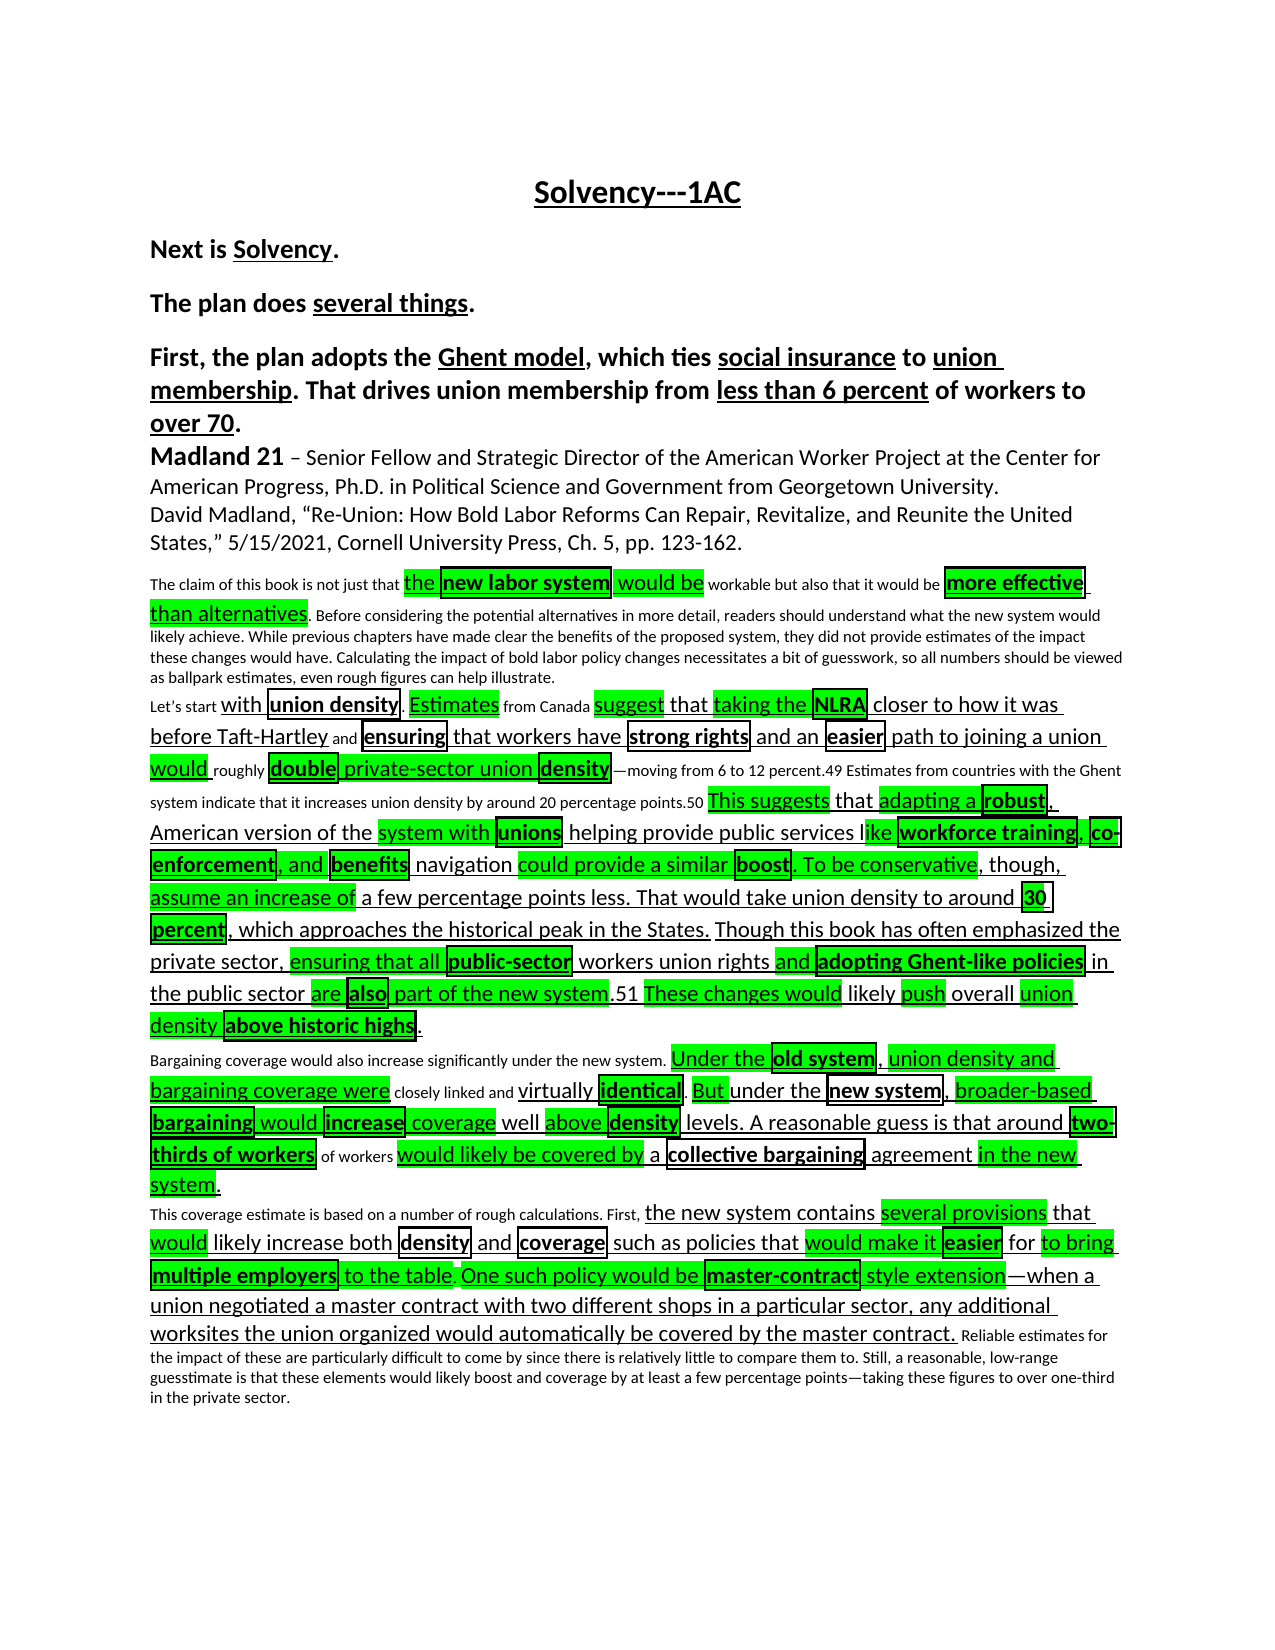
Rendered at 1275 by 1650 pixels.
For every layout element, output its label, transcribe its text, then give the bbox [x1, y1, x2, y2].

text Let’s start with union density. Estimates from Canada suggest that taking the NLRA closer to how it was before Taft-Hartley and ensuring that workers have strong rights and an easier path to joining a union would roughly double private-sector union density—moving from 6 to 12 percent.49 Estimates from countries with the Ghent system indicate that it increases union density by around 20 percentage points.50 This suggests that adapting a robust, American version of the system with unions helping provide public services like workforce training, co-enforcement, and benefits navigation could provide a similar boost. To be conservative, though, assume an increase of a few percentage points less. That would take union density to around 30 percent, which approaches the historical peak in the States. Though this book has often emphasized the private sector, ensuring that all public-sector workers union rights and adopting Ghent-like policies in the public sector are also part of the new system.51 These changes would likely push overall union density above historic highs. [150, 688, 1125, 1042]
subtitle The plan does several things. [150, 286, 1125, 319]
text David Madland, “Re-Union: How Bold Labor Reforms Can Repair, Revitalize, and Reunite the United States,” 5/15/2021, Cornell University Press, Ch. 5, pp. 123-162. [150, 500, 1125, 556]
subtitle First, the plan adopts the Ghent model, which ties social insurance to union membership. That drives union membership from less than 6 percent of workers to over 70. [150, 340, 1125, 439]
text Madland 21 – Senior Fellow and Strategic Director of the American Worker Project at the Center for American Progress, Ph.D. in Political Science and Government from Georgetown University. [150, 439, 1125, 500]
subtitle Solvency---1AC [150, 171, 1125, 212]
subtitle Next is Solvency. [150, 232, 1125, 265]
text The claim of this book is not just that the new labor system would be workable but also that it would be more effective than alternatives. Before considering the potential alternatives in more detail, readers should understand what the new system would likely achieve. While previous chapters have made clear the benefits of the proposed system, they did not provide estimates of the impact these changes would have. Calculating the impact of bold labor policy changes necessitates a bit of guesswork, so all numbers should be viewed as ballpark estimates, even rough figures can help illustrate. [150, 566, 1125, 688]
text Bargaining coverage would also increase significantly under the new system. Under the old system, union density and bargaining coverage were closely linked and virtually identical. But under the new system, broader-based bargaining would increase coverage well above density levels. A reasonable guess is that around two-thirds of workers of workers would likely be covered by a collective bargaining agreement in the new system. [150, 1042, 1125, 1198]
text This coverage estimate is based on a number of rough calculations. First, the new system contains several provisions that would likely increase both density and coverage such as policies that would make it easier for to bring multiple employers to the table. One such policy would be master-contract style extension—when a union negotiated a master contract with two different shops in a particular sector, any additional worksites the union organized would automatically be covered by the master contract. Reliable estimates for the impact of these are particularly difficult to come by since there is relatively little to compare them to. Still, a reasonable, low-range guesstimate is that these elements would likely boost and coverage by at least a few percentage points—taking these figures to over one-third in the private sector. [150, 1198, 1125, 1408]
